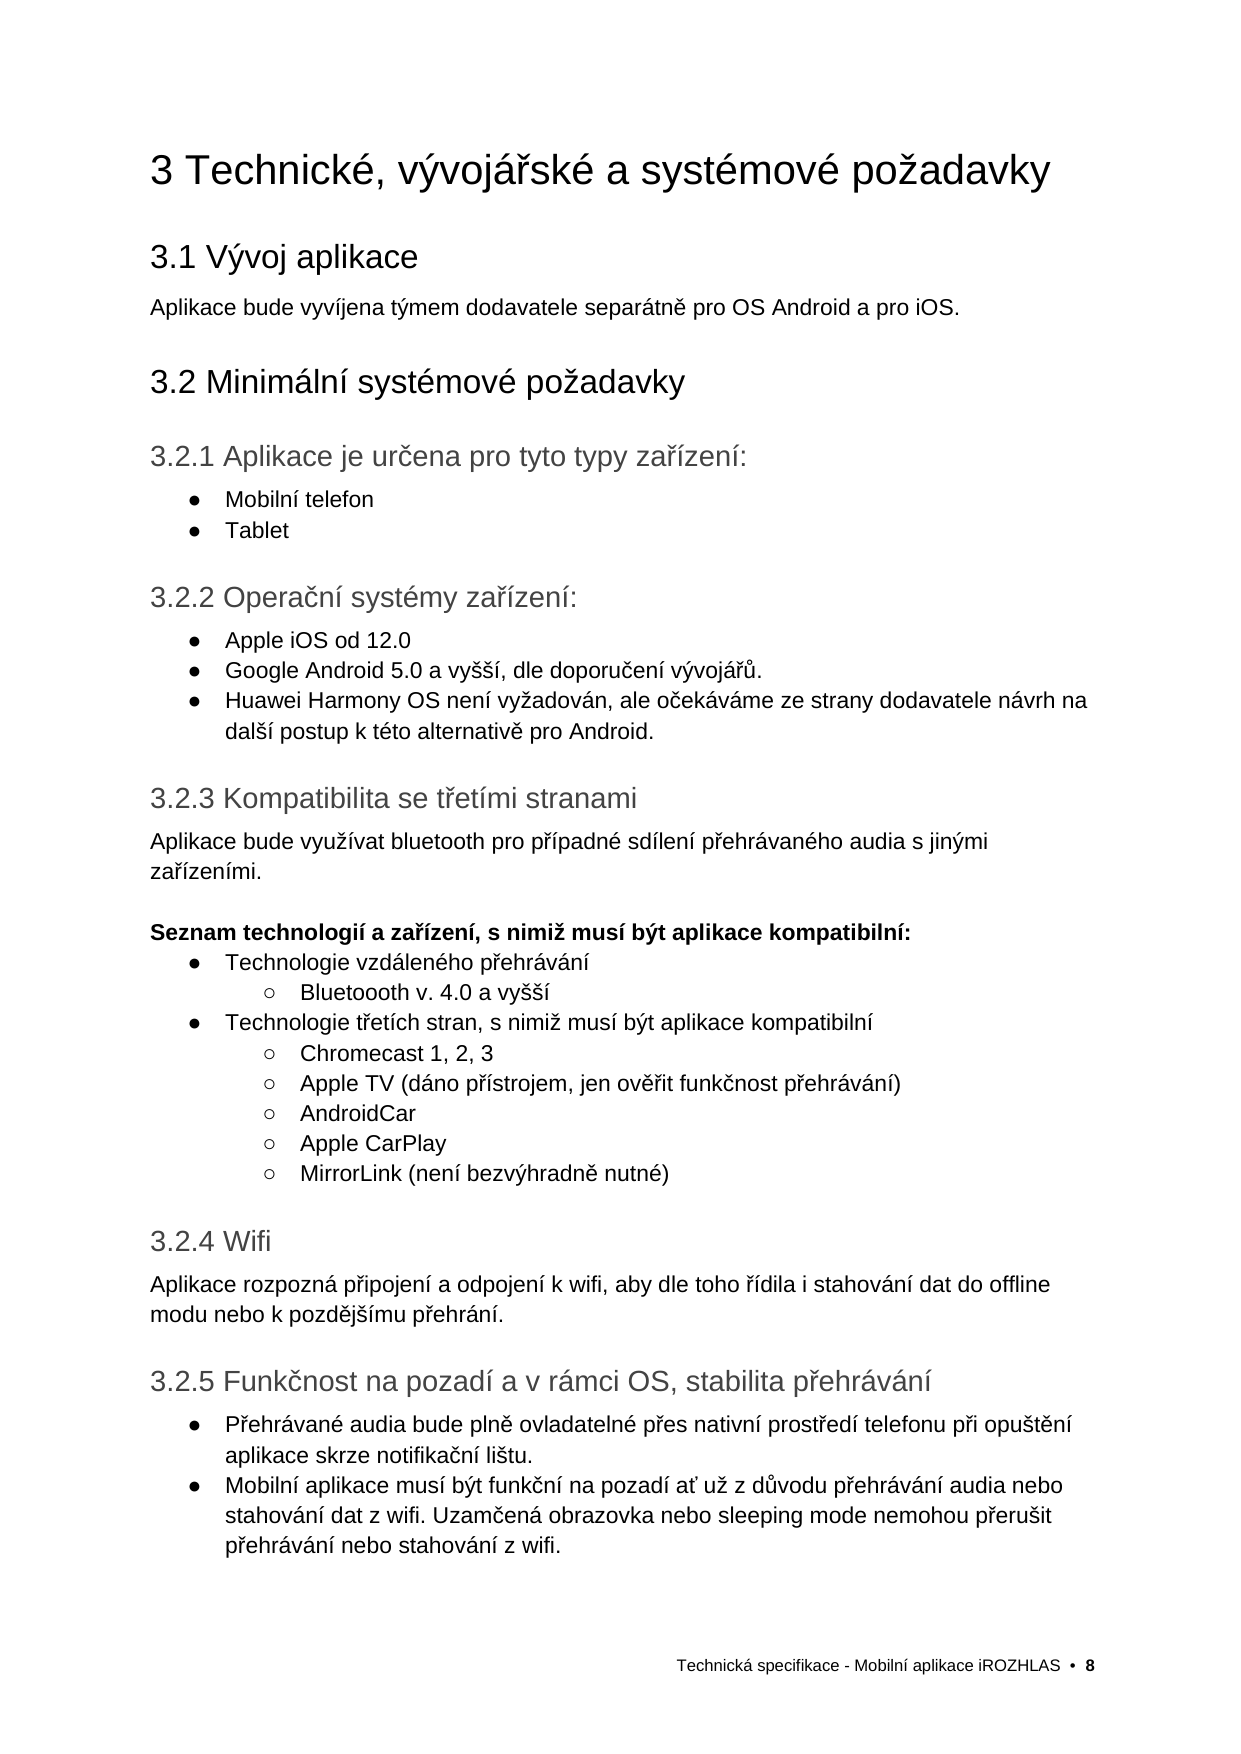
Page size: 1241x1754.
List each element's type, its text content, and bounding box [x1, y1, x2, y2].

list Mobilní aplikace musí být funkční na pozadí ať už z důvodu přehrávání audia nebo stahování dat z wifi. Uzamčená obrazovka nebo sleeping mode nemohou přerušit přehrávání nebo stahování z wifi. [187, 1472, 1094, 1558]
list Technologie třetích stran, s nimiž musí být aplikace kompatibilní [187, 1009, 1094, 1036]
list Bluetoooth v. 4.0 a vyšší [262, 979, 1094, 1005]
subtitle 3 Technické, vývojářské a systémové požadavky [150, 145, 1094, 193]
list Huawei Harmony OS není vyžadován, ale očekáváme ze strany dodavatele návrh na další postup k této alternativě pro Android. [187, 687, 1094, 744]
subtitle 3.2.1 Aplikace je určena pro tyto typy zařízení: [150, 439, 1094, 473]
subtitle 3.2 Minimální systémové požadavky [150, 362, 1094, 400]
subtitle 3.2.5 Funkčnost na pozadí a v rámci OS, stabilita přehrávání [150, 1364, 1094, 1398]
list Mobilní telefon [187, 486, 1094, 513]
subtitle 3.2.3 Kompatibilita se třetími stranami [150, 781, 1094, 815]
list Apple iOS od 12.0 [187, 627, 1094, 653]
list Chromecast 1, 2, 3 [262, 1039, 1094, 1066]
list MirrorLink (není bezvýhradně nutné) [262, 1160, 1094, 1187]
text Aplikace bude využívat bluetooth pro případné sdílení přehrávaného audia s jinými zařízeními. [150, 828, 1094, 884]
list Apple TV (dáno přístrojem, jen ověřit funkčnost přehrávání) [262, 1070, 1094, 1096]
text Aplikace bude vyvíjena týmem dodavatele separátně pro OS Android a pro iOS. [150, 294, 1094, 321]
subtitle 3.2.2 Operační systémy zařízení: [150, 580, 1094, 614]
list Apple CarPlay [262, 1130, 1094, 1156]
text Aplikace rozpozná připojení a odpojení k wifi, aby dle toho řídila i stahování dat do offline modu nebo k pozdějšímu přehrání. [150, 1271, 1094, 1327]
list Google Android 5.0 a vyšší, dle doporučení vývojářů. [187, 657, 1094, 683]
list Technologie vzdáleného přehrávání [187, 949, 1094, 975]
list Přehrávané audia bude plně ovladatelné přes nativní prostředí telefonu při opuštění aplikace skrze notifikační lištu. [187, 1411, 1094, 1468]
text Seznam technologií a zařízení, s nimiž musí být aplikace kompatibilní: [150, 919, 1094, 945]
list Tablet [187, 517, 1094, 543]
subtitle 3.1 Vývoj aplikace [150, 238, 1094, 276]
list AndroidCar [262, 1100, 1094, 1126]
subtitle 3.2.4 Wifi [150, 1224, 1094, 1257]
